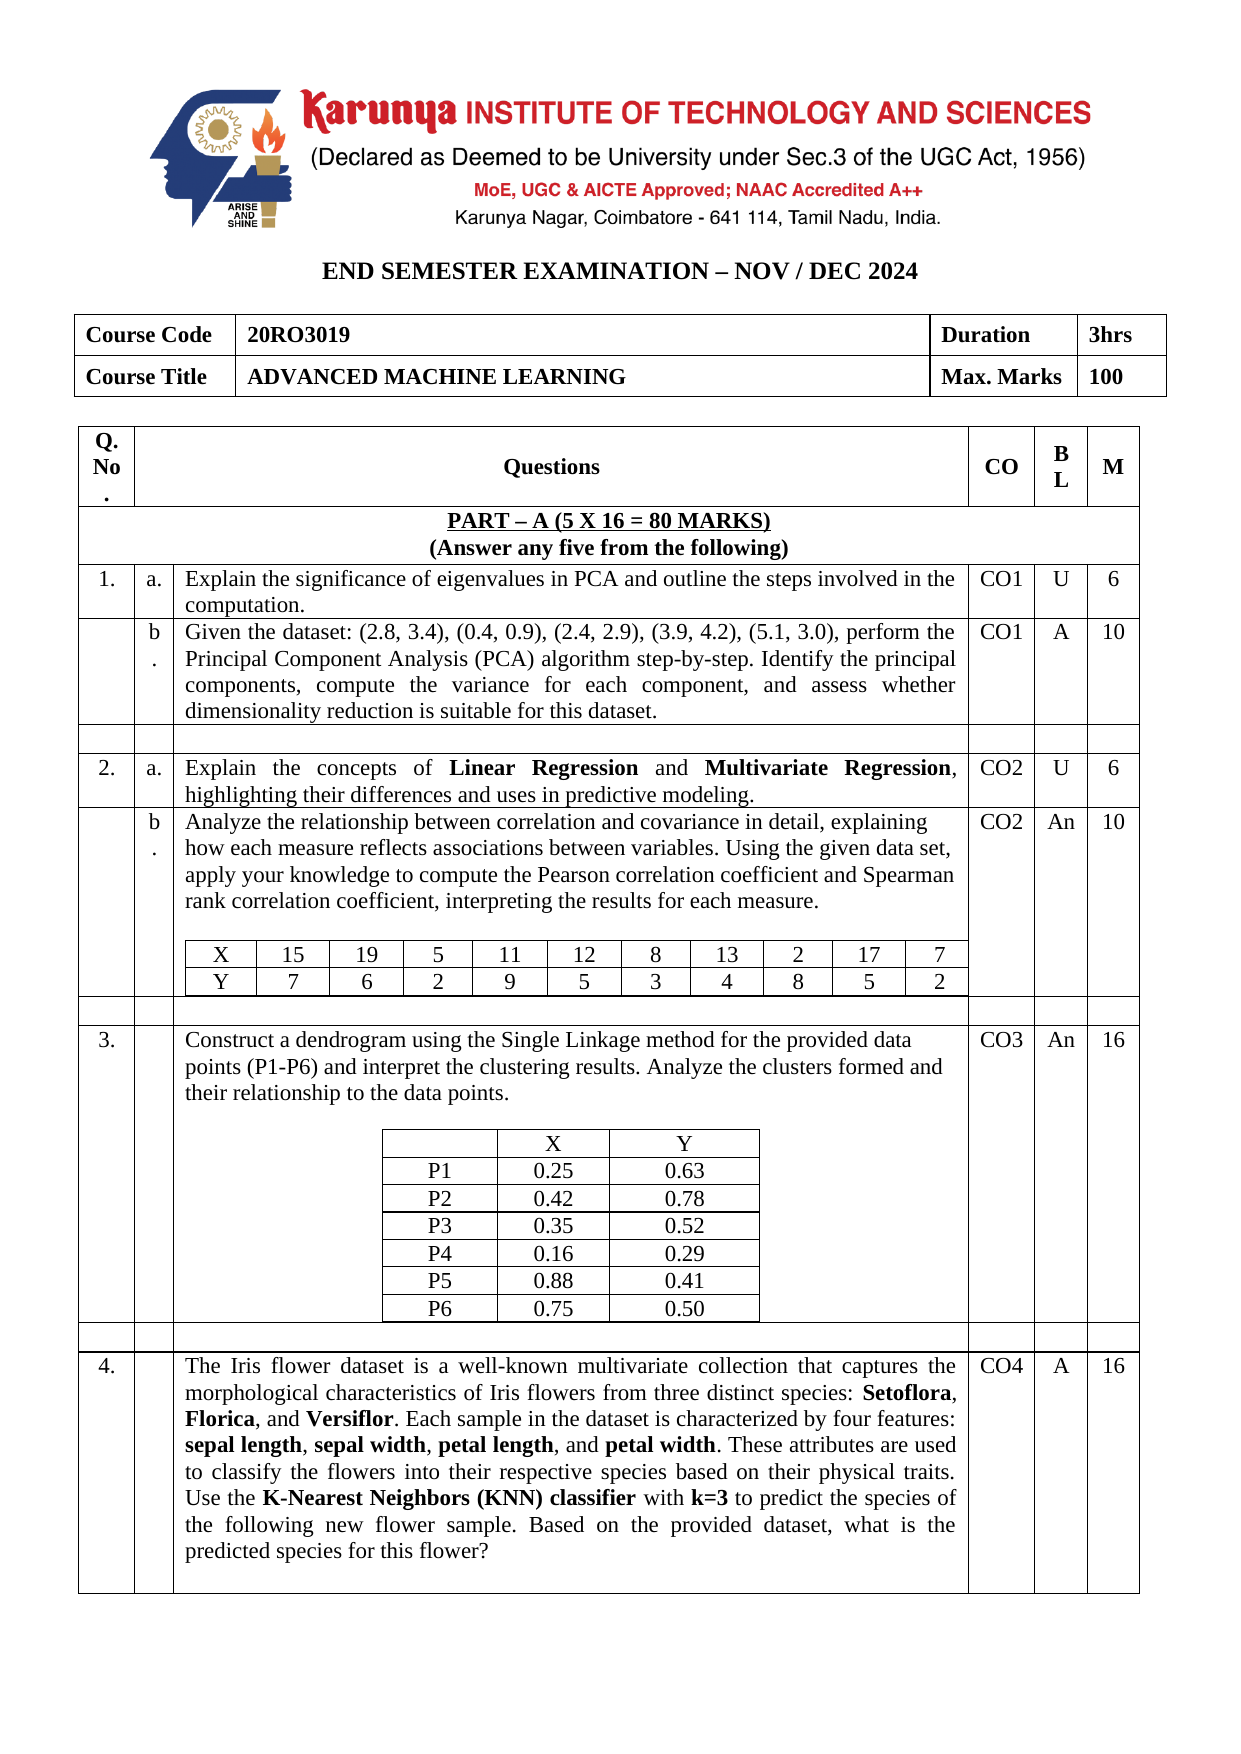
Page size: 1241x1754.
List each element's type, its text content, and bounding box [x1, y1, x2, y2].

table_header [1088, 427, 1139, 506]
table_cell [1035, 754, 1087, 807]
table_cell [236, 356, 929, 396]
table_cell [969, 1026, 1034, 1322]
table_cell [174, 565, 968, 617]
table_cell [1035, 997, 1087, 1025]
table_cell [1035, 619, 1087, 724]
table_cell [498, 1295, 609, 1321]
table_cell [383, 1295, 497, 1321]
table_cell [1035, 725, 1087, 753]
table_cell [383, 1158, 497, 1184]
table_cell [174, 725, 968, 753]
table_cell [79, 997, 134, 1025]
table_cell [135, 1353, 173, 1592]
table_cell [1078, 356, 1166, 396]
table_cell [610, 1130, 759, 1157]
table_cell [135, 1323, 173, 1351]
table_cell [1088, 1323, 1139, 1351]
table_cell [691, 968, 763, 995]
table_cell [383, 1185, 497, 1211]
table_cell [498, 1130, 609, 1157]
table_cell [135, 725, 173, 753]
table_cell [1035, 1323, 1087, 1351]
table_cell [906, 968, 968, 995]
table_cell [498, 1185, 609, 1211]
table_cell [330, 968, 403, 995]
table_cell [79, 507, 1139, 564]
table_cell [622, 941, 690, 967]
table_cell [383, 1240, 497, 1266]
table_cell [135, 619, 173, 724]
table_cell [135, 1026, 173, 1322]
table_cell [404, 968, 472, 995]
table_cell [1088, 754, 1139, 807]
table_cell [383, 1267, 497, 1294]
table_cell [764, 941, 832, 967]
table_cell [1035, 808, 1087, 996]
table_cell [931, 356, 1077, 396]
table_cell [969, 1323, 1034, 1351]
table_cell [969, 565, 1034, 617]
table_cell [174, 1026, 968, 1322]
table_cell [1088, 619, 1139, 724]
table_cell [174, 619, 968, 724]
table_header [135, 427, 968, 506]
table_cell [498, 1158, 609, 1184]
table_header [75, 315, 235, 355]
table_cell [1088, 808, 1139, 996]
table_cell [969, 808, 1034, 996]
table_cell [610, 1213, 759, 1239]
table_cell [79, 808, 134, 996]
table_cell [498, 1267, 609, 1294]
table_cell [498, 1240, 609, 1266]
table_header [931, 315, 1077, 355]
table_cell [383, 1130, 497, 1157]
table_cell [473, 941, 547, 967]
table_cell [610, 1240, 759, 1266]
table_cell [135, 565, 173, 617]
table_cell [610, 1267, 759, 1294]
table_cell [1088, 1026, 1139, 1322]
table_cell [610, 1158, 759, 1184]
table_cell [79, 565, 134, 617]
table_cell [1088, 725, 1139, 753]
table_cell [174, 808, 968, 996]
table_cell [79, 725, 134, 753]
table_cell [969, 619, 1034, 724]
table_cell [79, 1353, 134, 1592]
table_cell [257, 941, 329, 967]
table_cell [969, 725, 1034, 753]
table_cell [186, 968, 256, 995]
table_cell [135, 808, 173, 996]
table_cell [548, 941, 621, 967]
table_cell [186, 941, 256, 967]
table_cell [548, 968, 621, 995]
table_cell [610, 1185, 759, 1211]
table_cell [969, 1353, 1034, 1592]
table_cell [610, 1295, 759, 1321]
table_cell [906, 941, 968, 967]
picture [149, 89, 1091, 228]
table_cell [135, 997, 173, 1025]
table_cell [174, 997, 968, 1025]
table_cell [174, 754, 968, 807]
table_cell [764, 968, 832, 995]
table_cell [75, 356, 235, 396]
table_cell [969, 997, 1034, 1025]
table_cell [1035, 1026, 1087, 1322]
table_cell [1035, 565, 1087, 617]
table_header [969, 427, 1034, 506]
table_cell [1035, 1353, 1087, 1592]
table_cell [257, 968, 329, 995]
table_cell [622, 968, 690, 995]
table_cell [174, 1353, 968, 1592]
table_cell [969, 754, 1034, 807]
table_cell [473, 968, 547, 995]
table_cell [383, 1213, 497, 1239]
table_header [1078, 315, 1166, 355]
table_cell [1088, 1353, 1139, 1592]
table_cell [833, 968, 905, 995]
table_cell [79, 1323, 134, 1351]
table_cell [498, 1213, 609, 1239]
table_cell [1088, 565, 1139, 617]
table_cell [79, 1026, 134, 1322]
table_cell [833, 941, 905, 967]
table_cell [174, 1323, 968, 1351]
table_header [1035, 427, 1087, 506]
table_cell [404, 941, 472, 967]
text END SEMESTER EXAMINATION – NOV / DEC 2024 [90, 256, 1150, 285]
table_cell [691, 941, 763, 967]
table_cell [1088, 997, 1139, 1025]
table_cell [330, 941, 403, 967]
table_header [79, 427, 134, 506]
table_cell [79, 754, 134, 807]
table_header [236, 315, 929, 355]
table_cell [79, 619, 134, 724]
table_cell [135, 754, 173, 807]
